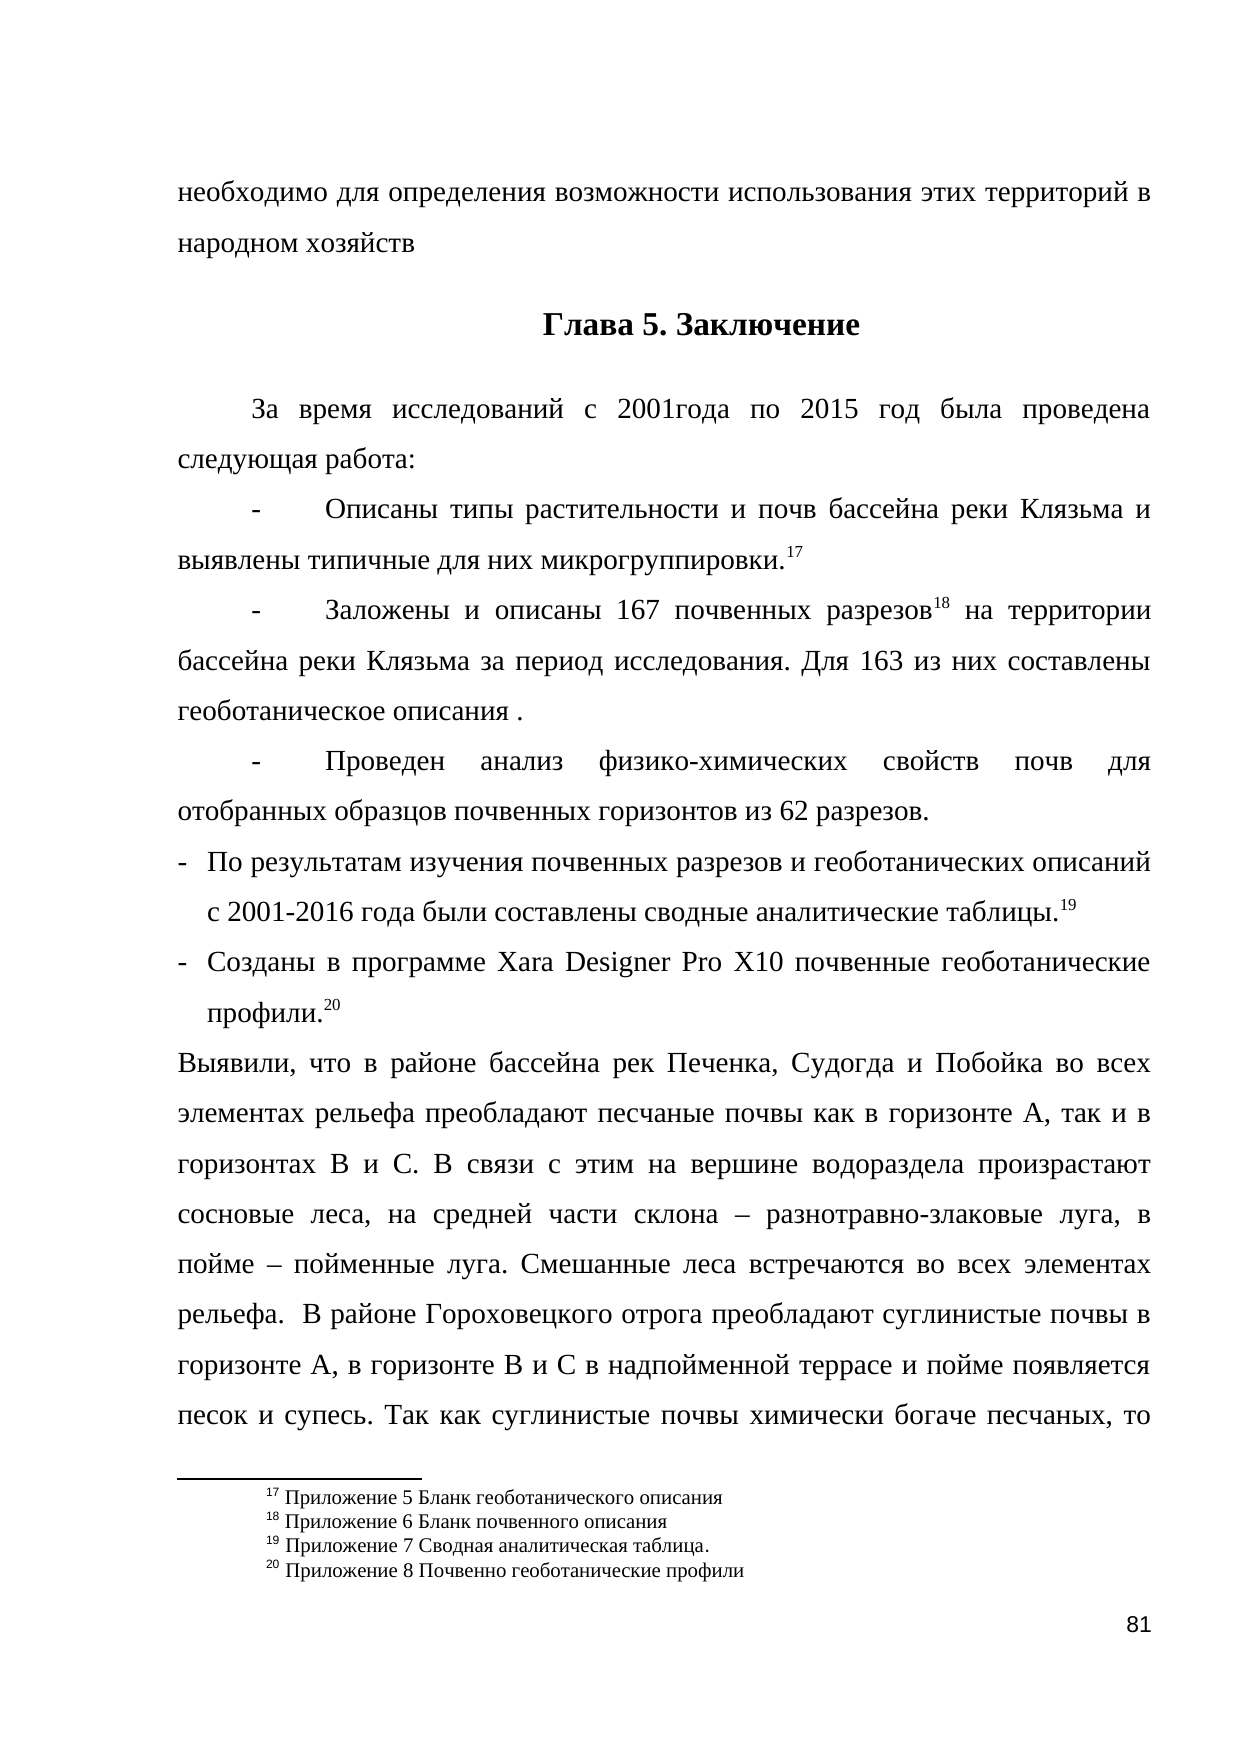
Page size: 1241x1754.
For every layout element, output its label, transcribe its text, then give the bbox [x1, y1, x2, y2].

text Глава 5. Заключение [177, 304, 1152, 343]
list Созданы в программе Xara Designer Pro X10 почвенные геоботанические профили. [177, 944, 1152, 1028]
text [177, 1045, 1152, 1431]
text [177, 174, 1152, 258]
list По результатам изучения почвенных разрезов и геоботанических описаний с 2001-2016 года были составлены сводные аналитические таблицы. [177, 844, 1152, 928]
list Заложены и описаны 167 почвенных разрезов на территории бассейна реки Клязьма за период исследования. Для 163 из них составлены геоботаническое описания . [177, 592, 1152, 726]
list Описаны типы растительности и почв бассейна реки Клязьма и выявлены типичные для них микрогруппировки. [177, 492, 1152, 576]
text За время исследований с 2001года по 2015 год была проведена следующая работа: [177, 391, 1152, 475]
list Проведен анализ физико-химических свойств почв для отобранных образцов почвенных горизонтов из 62 разрезов. [177, 743, 1152, 827]
